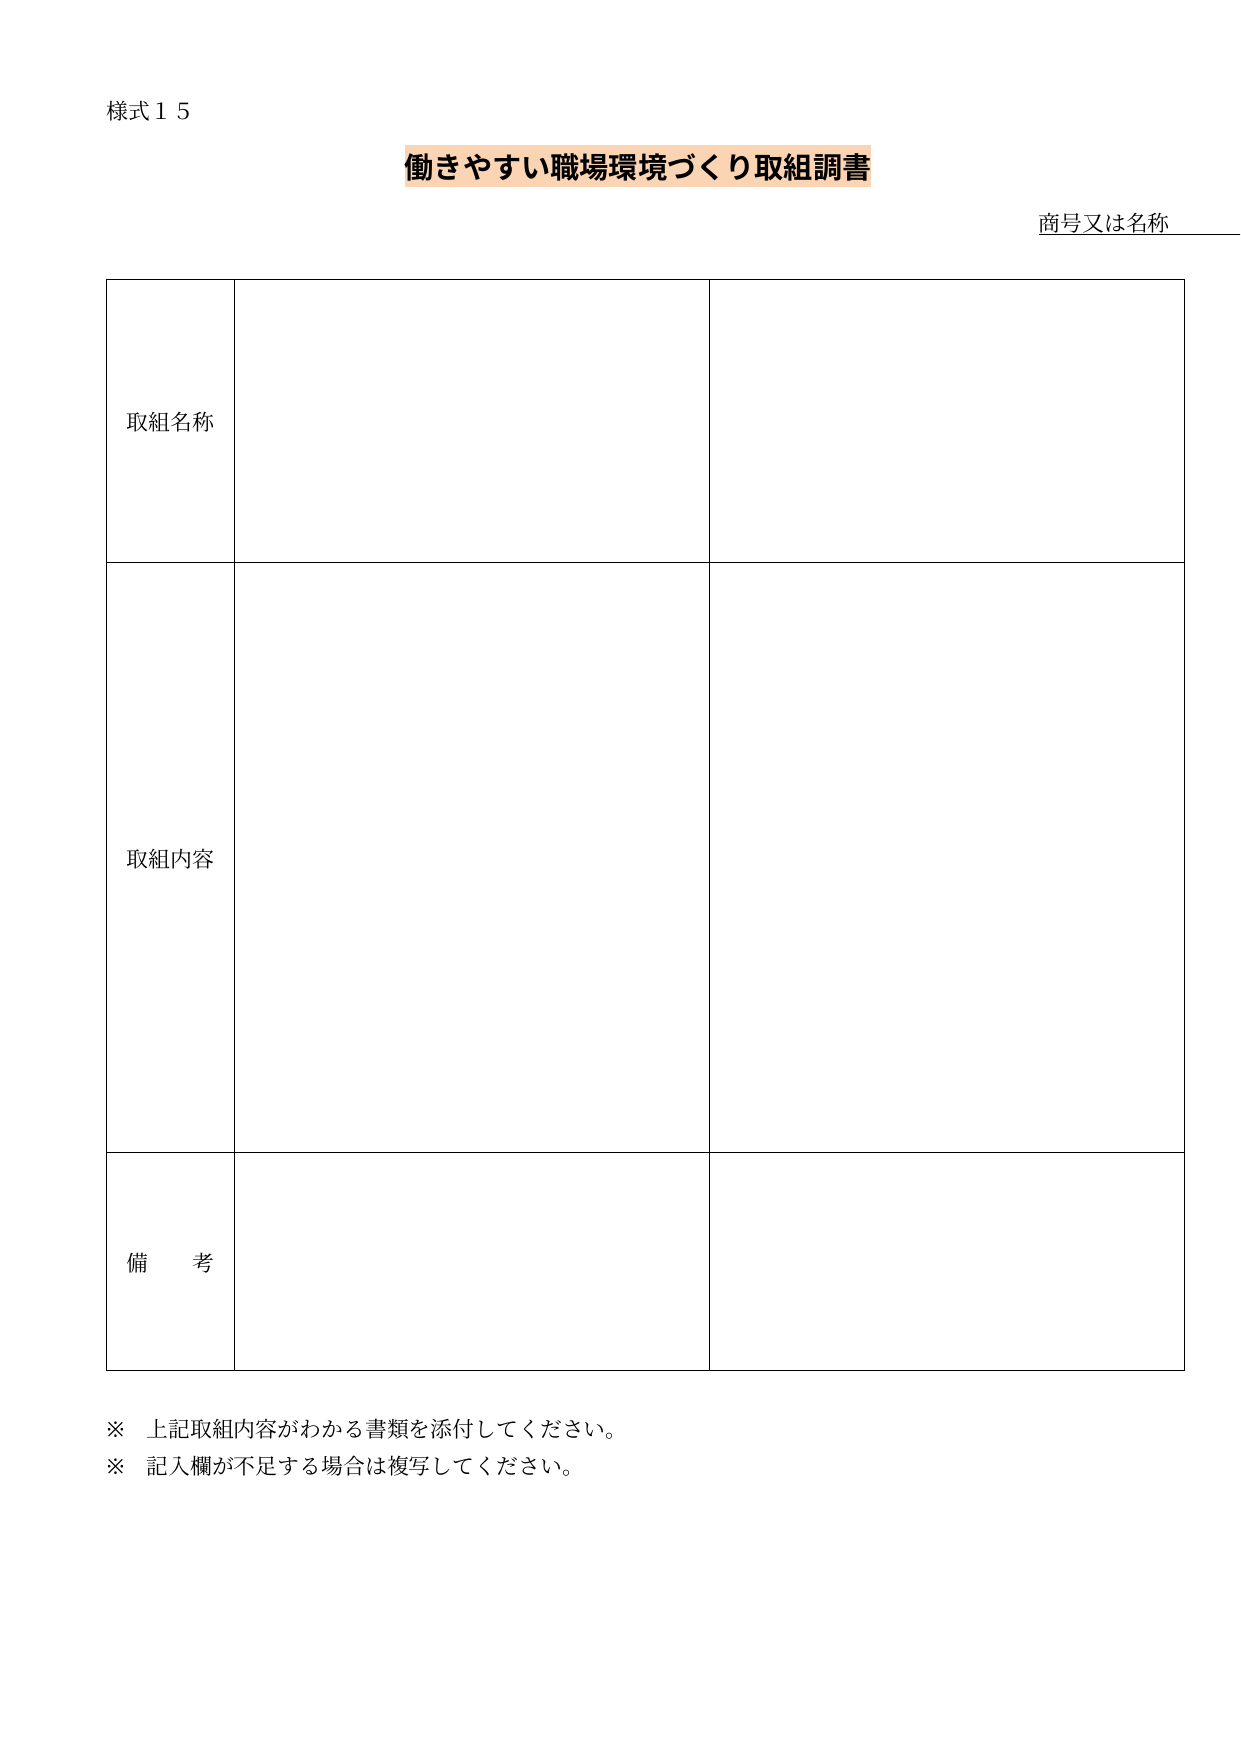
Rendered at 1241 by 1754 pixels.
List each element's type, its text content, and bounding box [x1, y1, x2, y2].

table_header [235, 280, 709, 562]
text ※ 上記取組内容がわかる書類を添付してください。 [106, 1409, 1169, 1446]
table_cell 備 考 [107, 1153, 234, 1370]
text 商号又は名称 [106, 203, 1169, 241]
table_cell [710, 563, 1184, 1152]
table_cell 取組内容 [107, 563, 234, 1152]
text ※ 記入欄が不足する場合は複写してください。 [106, 1446, 1169, 1484]
table_header [710, 280, 1184, 562]
table_cell [710, 1153, 1184, 1370]
text 様式１５ [106, 91, 1169, 128]
table_cell [235, 1153, 709, 1370]
table_cell [235, 563, 709, 1152]
text 働きやすい職場環境づくり取組調書 [106, 128, 1169, 203]
table_header 取組名称 [107, 280, 234, 562]
